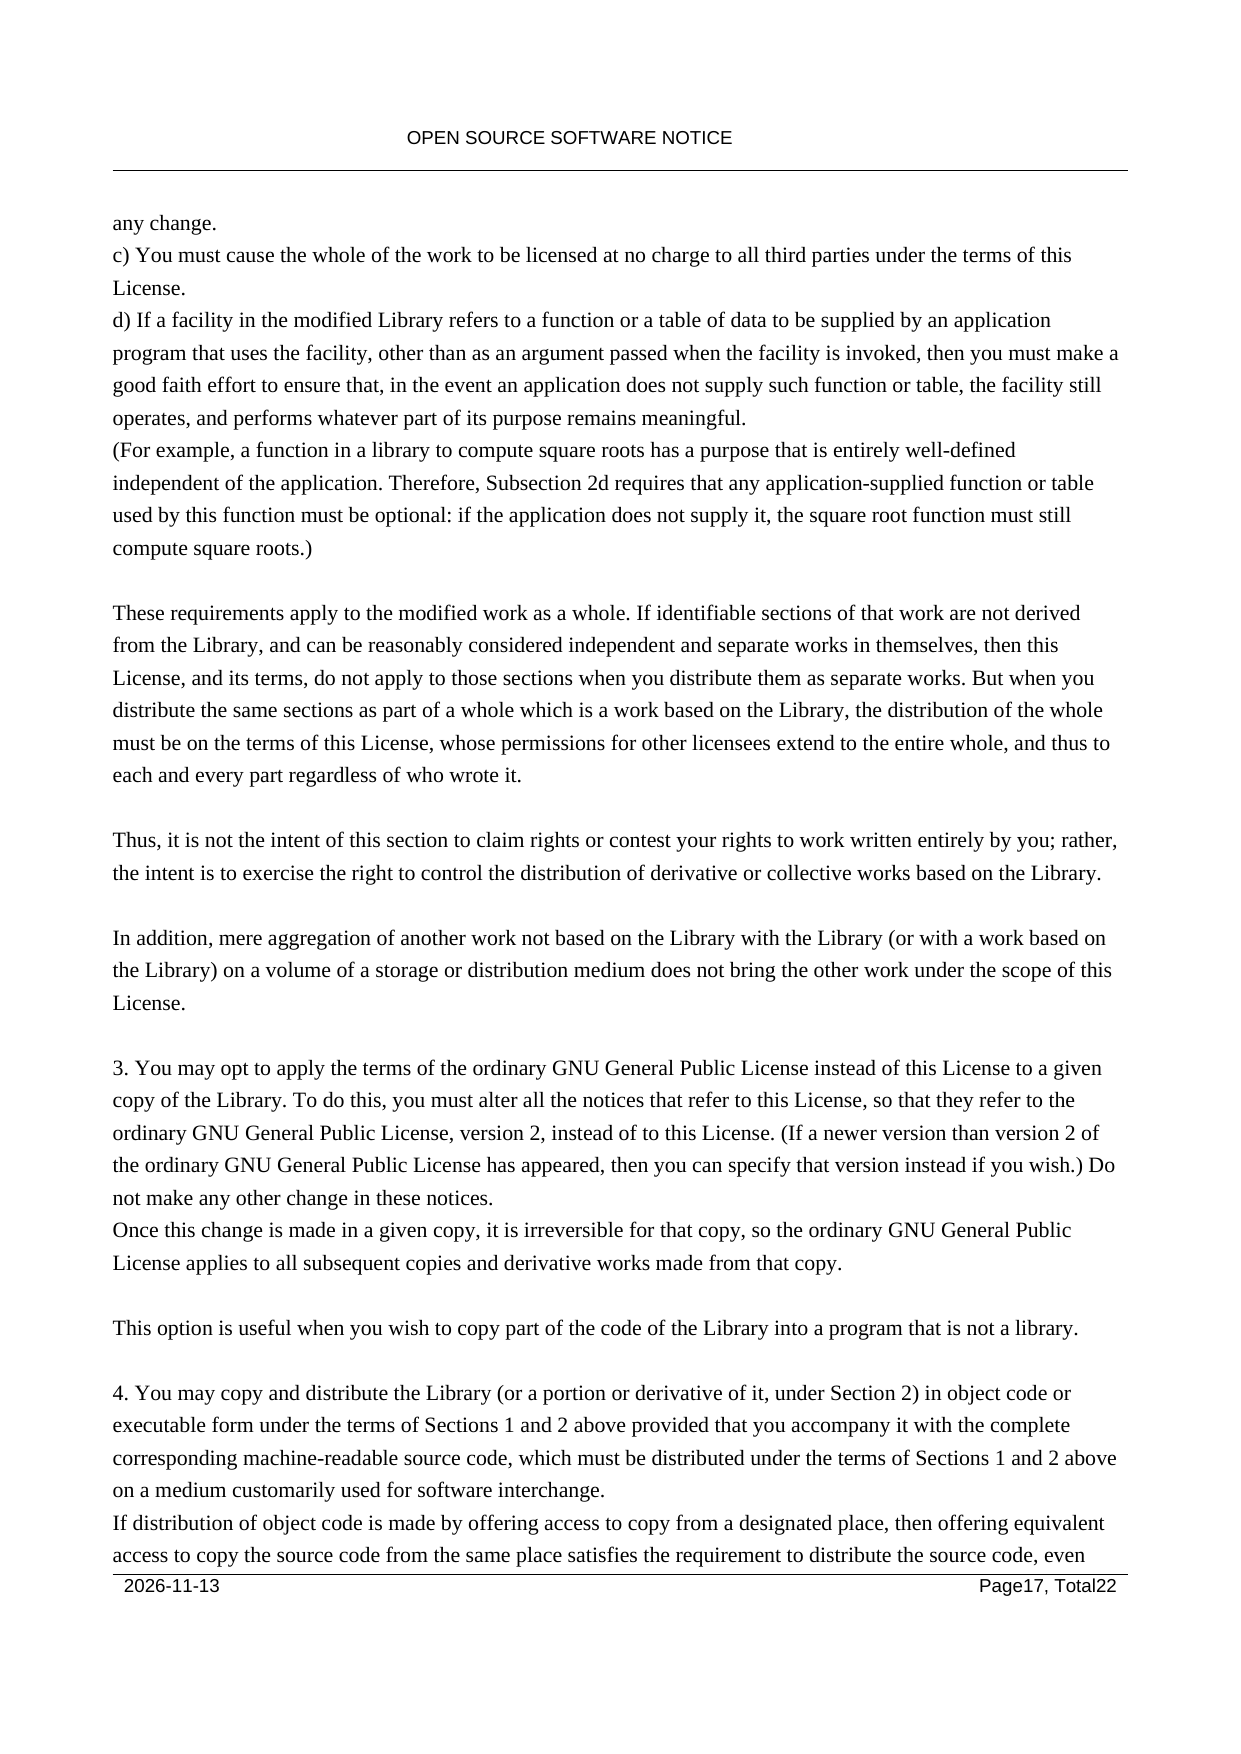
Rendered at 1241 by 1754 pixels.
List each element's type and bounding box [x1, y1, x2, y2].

text [112, 206, 1128, 1571]
